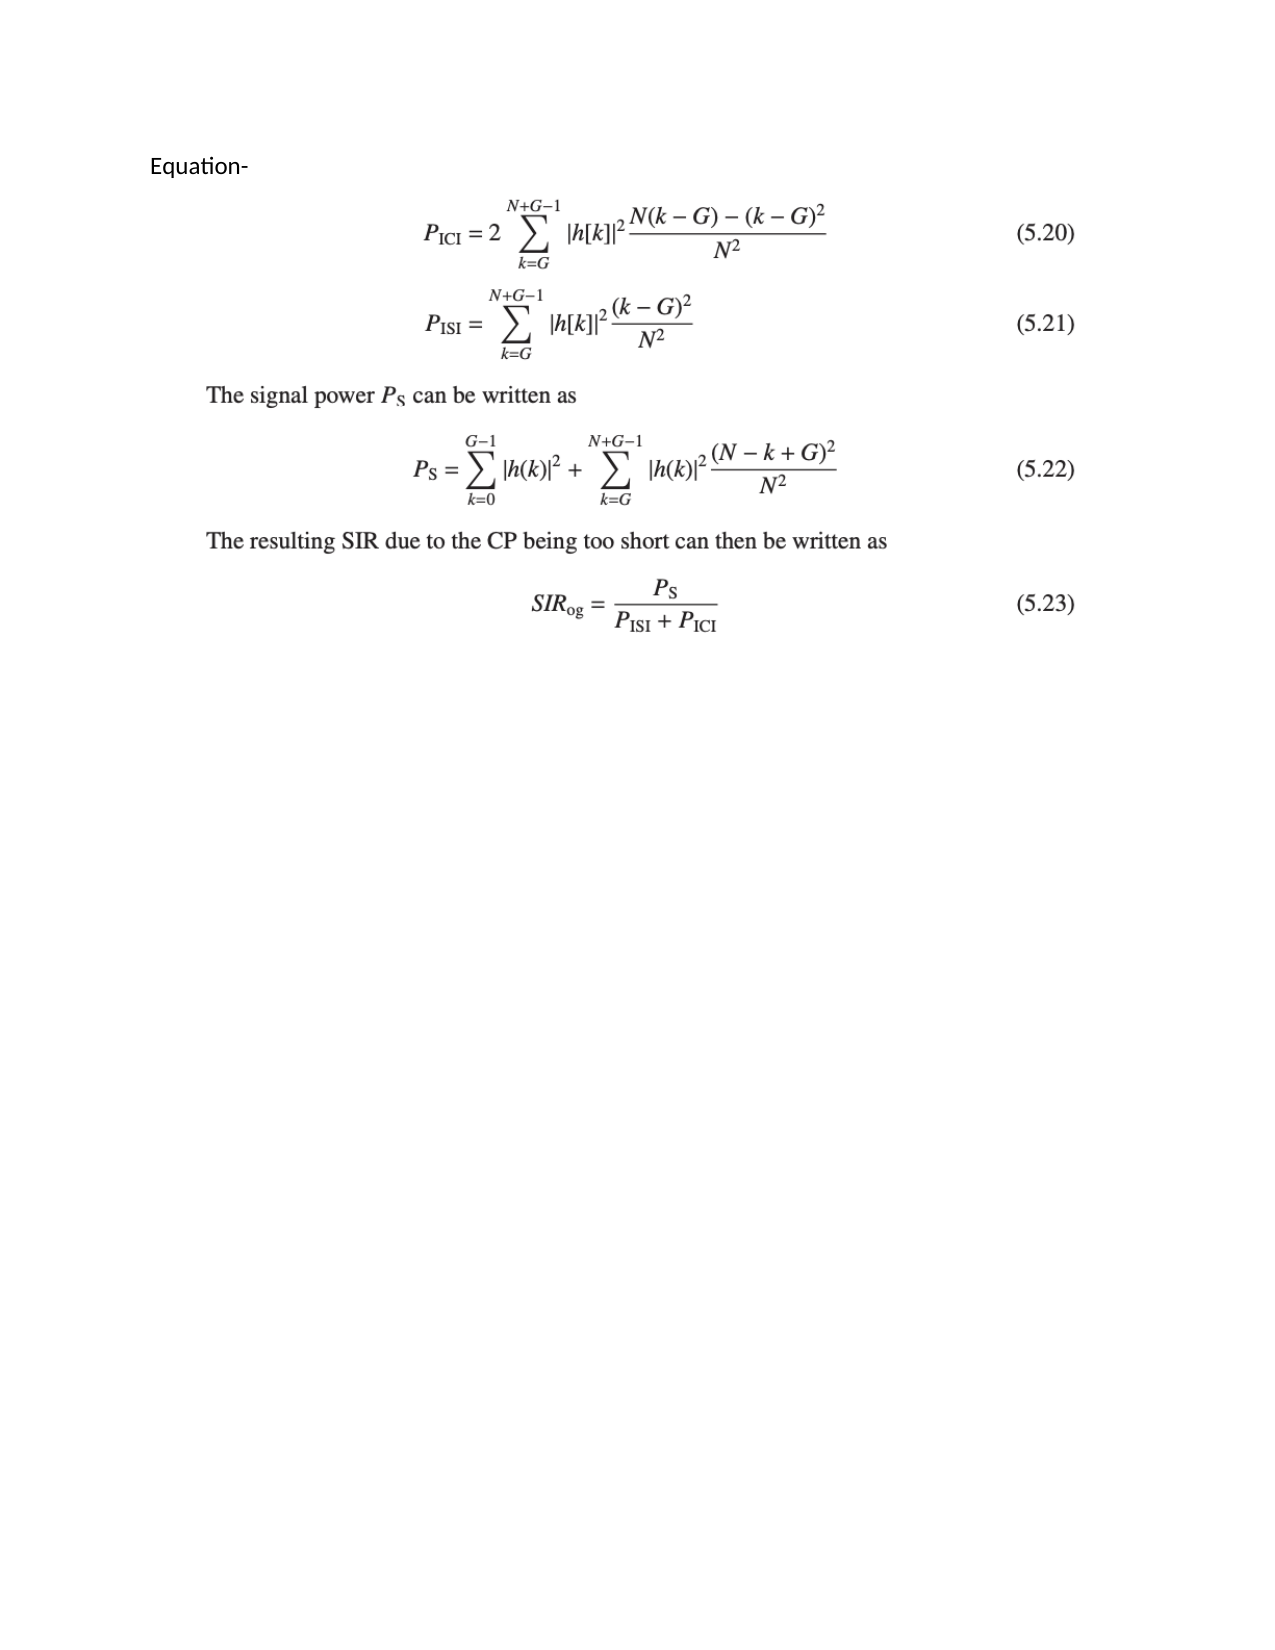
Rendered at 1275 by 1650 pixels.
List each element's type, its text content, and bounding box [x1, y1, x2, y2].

picture [150, 180, 1119, 637]
